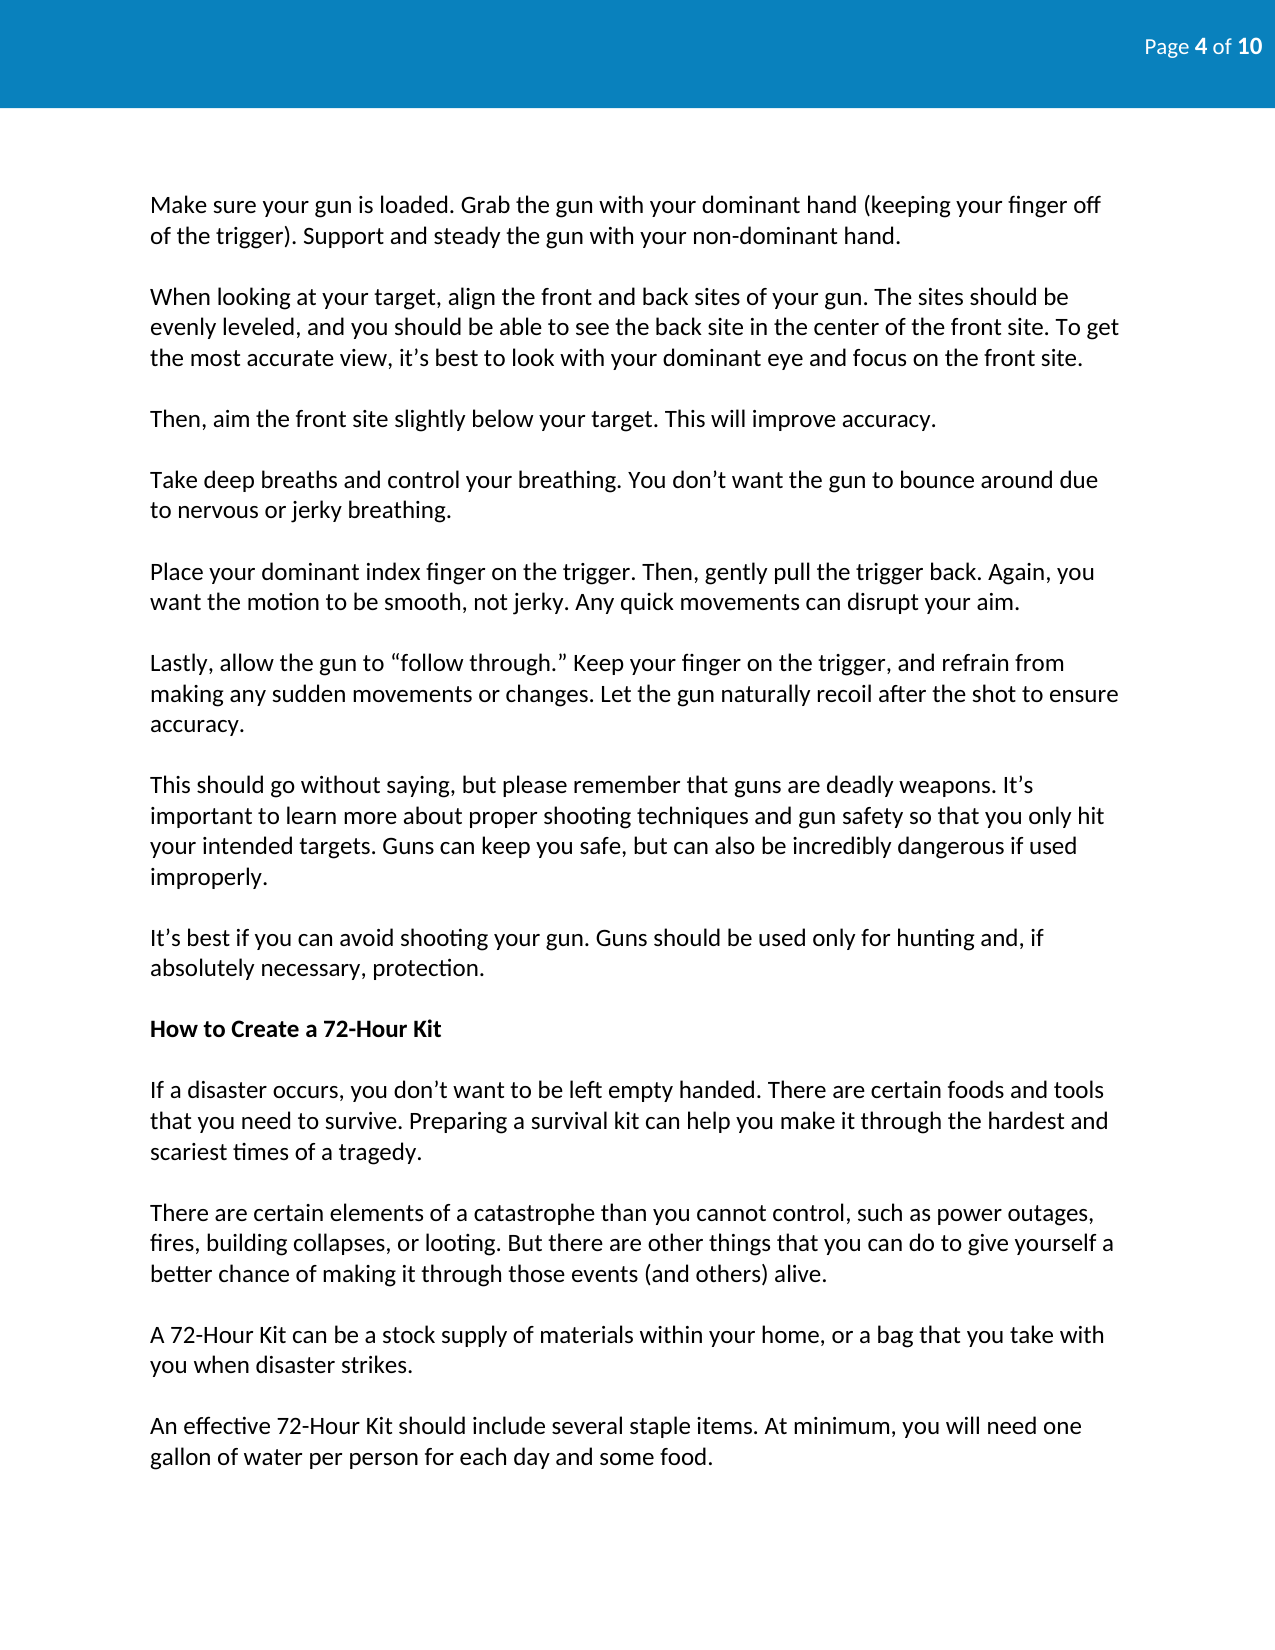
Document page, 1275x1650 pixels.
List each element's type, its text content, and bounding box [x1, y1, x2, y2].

text If a disaster occurs, you don’t want to be left empty handed. There are certain foods and tools that you need to survive. Preparing a survival kit can help you make it through the hardest and scariest times of a tragedy. [150, 1074, 1125, 1166]
text Then, aim the front site slightly below your target. This will improve accuracy. [150, 403, 1125, 434]
text An effective 72-Hour Kit should include several staple items. At minimum, you will need one gallon of water per person for each day and some food. [150, 1410, 1125, 1471]
text Place your dominant index finger on the trigger. Then, gently pull the trigger back. Again, you want the motion to be smooth, not jerky. Any quick movements can disrupt your aim. [150, 556, 1125, 617]
text This should go without saying, but please remember that guns are deadly weapons. It’s important to learn more about proper shooting techniques and gun safety so that you only hit your intended targets. Guns can keep you safe, but can also be incredibly dangerous if used improperly. [150, 769, 1125, 891]
text It’s best if you can avoid shooting your gun. Guns should be used only for hunting and, if absolutely necessary, protection. [150, 922, 1125, 983]
text A 72-Hour Kit can be a stock supply of materials within your home, or a bag that you take with you when disaster strikes. [150, 1319, 1125, 1380]
text There are certain elements of a catastrophe than you cannot control, such as power outages, fires, building collapses, or looting. But there are other things that you can do to give yourself a better chance of making it through those events (and others) alive. [150, 1197, 1125, 1288]
text Lastly, allow the gun to “follow through.” Keep your finger on the trigger, and refrain from making any sudden movements or changes. Let the gun naturally recoil after the shot to ensure accuracy. [150, 647, 1125, 739]
text When looking at your target, align the front and back sites of your gun. The sites should be evenly leveled, and you should be able to see the back site in the center of the front site. To get the most accurate view, it’s best to look with your dominant eye and focus on the front site. [150, 281, 1125, 373]
text Take deep breaths and control your breathing. You don’t want the gun to bounce around due to nervous or jerky breathing. [150, 464, 1125, 525]
text Make sure your gun is loaded. Grab the gun with your dominant hand (keeping your finger off of the trigger). Support and steady the gun with your non-dominant hand. [150, 189, 1125, 251]
text How to Create a 72-Hour Kit [150, 1013, 1125, 1044]
